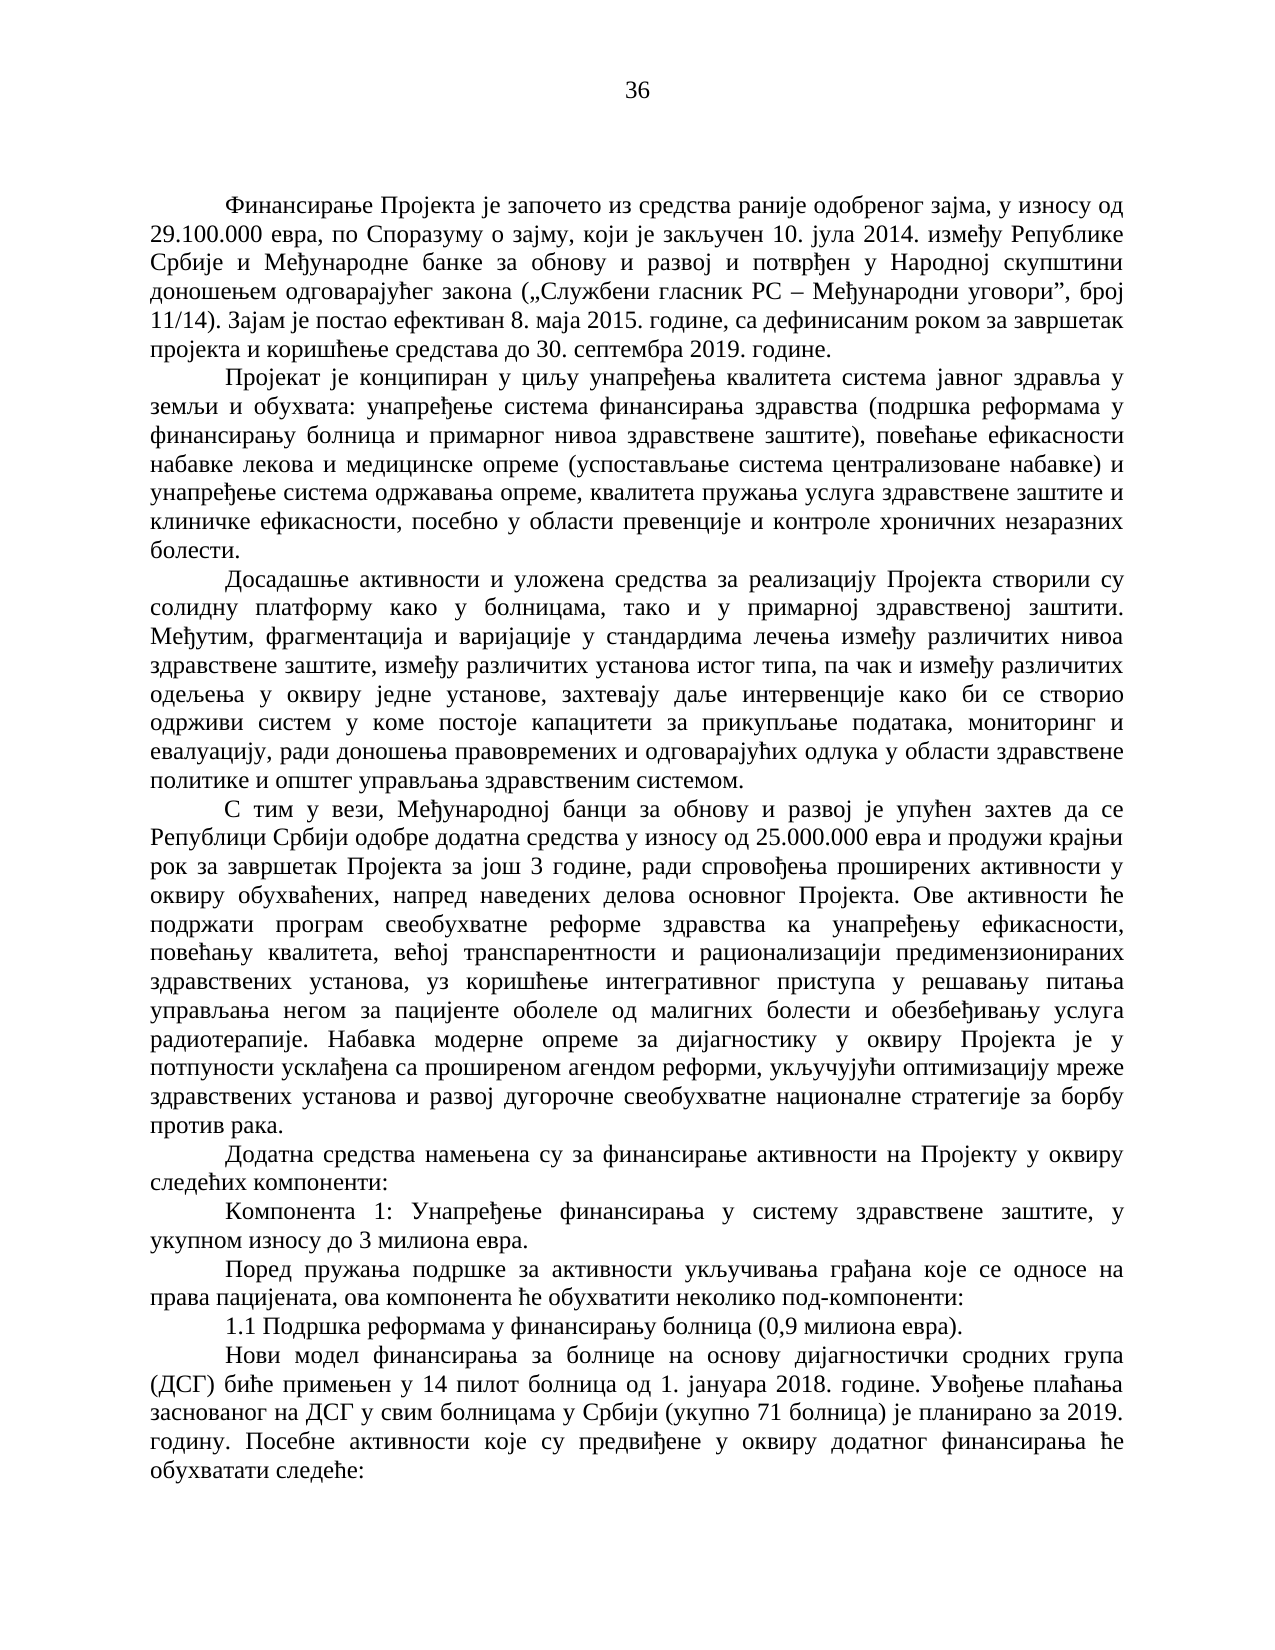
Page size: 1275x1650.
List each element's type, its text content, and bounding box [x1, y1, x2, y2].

text Поред пружања подршке за активности укључивања грађана које се односе на права пацијената, ова компонента ће обухватити неколико под-компоненти: [150, 1254, 1125, 1311]
text 1.1 Подршка реформама у финансирању болница (0,9 милиона евра). [150, 1311, 1125, 1340]
text Пројекат је конципиран у циљу унапређења квалитета система јавног здравља у земљи и обухвата: унапређење система финансирања здравства (подршка реформама у финансирању болница и примарног нивоа здравствене заштите), повећање ефикасности набавке лекова и медицинске опреме (успостављање система централизоване набавке) и унапређење система одржавања опреме, квалитета пружања услуга здравствене заштите и клиничке ефикасности, посебно у области превенције и контроле хроничних незаразних болести. [150, 362, 1125, 564]
text Нови модел финансирања за болнице на основу дијагностички сродних група (ДСГ) биће примењен у 14 пилот болница од 1. јануара 2018. године. Увођење плаћања заснованог на ДСГ у свим болницама у Србији (укупно 71 болница) је планирано за 2019. годину. Посебне активности које су предвиђене у оквиру додатног финансирања ће обухватати следеће: [150, 1340, 1125, 1484]
text Компонента 1: Унапређење финансирања у систему здравствене заштите, у укупном износу до 3 милиона евра. [150, 1196, 1125, 1254]
text Додатна средства намењена су за финансирање активности на Пројекту у оквиру следећих компоненти: [150, 1139, 1125, 1196]
text Досадашње активности и уложена средства за реализацију Пројекта створили су солидну платформу како у болницама, тако и у примарној здравственој заштити. Међутим, фрагментација и варијације у стандардима лечења између различитих нивоа здравствене заштите, између различитих установа истог типа, па чак и између различитих одељења у оквиру једне установе, захтевају даље интервенције како би се створио одрживи систем у коме постоје капацитети за прикупљање података, мониторинг и евалуацију, ради доношења правовремених и одговарајућих одлука у области здравствене политике и општег управљања здравственим системом. [150, 564, 1125, 794]
text С тим у вези, Међународној банци за обнову и развој је упућен захтев да се Републици Србији одобре додатна средства у износу од 25.000.000 евра и продужи крајњи рок за завршетак Пројекта за још 3 године, ради спровођења проширених активности у оквиру обухваћених, напред наведених делова основног Пројекта. Ове активности ће подржати програм свеобухватне реформе здравства ка унапређењу ефикасности, повећању квалитета, већој транспарентности и рационализацији предимензионираних здравствених установа, уз коришћење интегративног приступа у решавању питања управљања негом за пацијенте оболеле од малигних болести и обезбеђивању услуга радиотерапије. Набавка модерне опреме за дијагностику у оквиру Пројекта је у потпуности усклађена са проширеном агендом реформи, укључујући оптимизацију мреже здравствених установа и развој дугорочне свеобухватне националне стратегије за борбу против рака. [150, 794, 1125, 1139]
text Финансирање Пројекта је започето из средства раније одобреног зајма, у износу од 29.100.000 евра, по Споразуму о зајму, који је закључен 10. јула 2014. између Републике Србије и Међународне банке за обнову и развој и потврђен у Народној скупштини доношењем одговарајућег закона („Службени гласник РС – Међународни уговори”, број 11/14). Зајам је постао ефективан 8. маја 2015. године, са дефинисаним роком за завршетак пројекта и коришћење средстава до 30. септембра 2019. године. [150, 190, 1125, 362]
